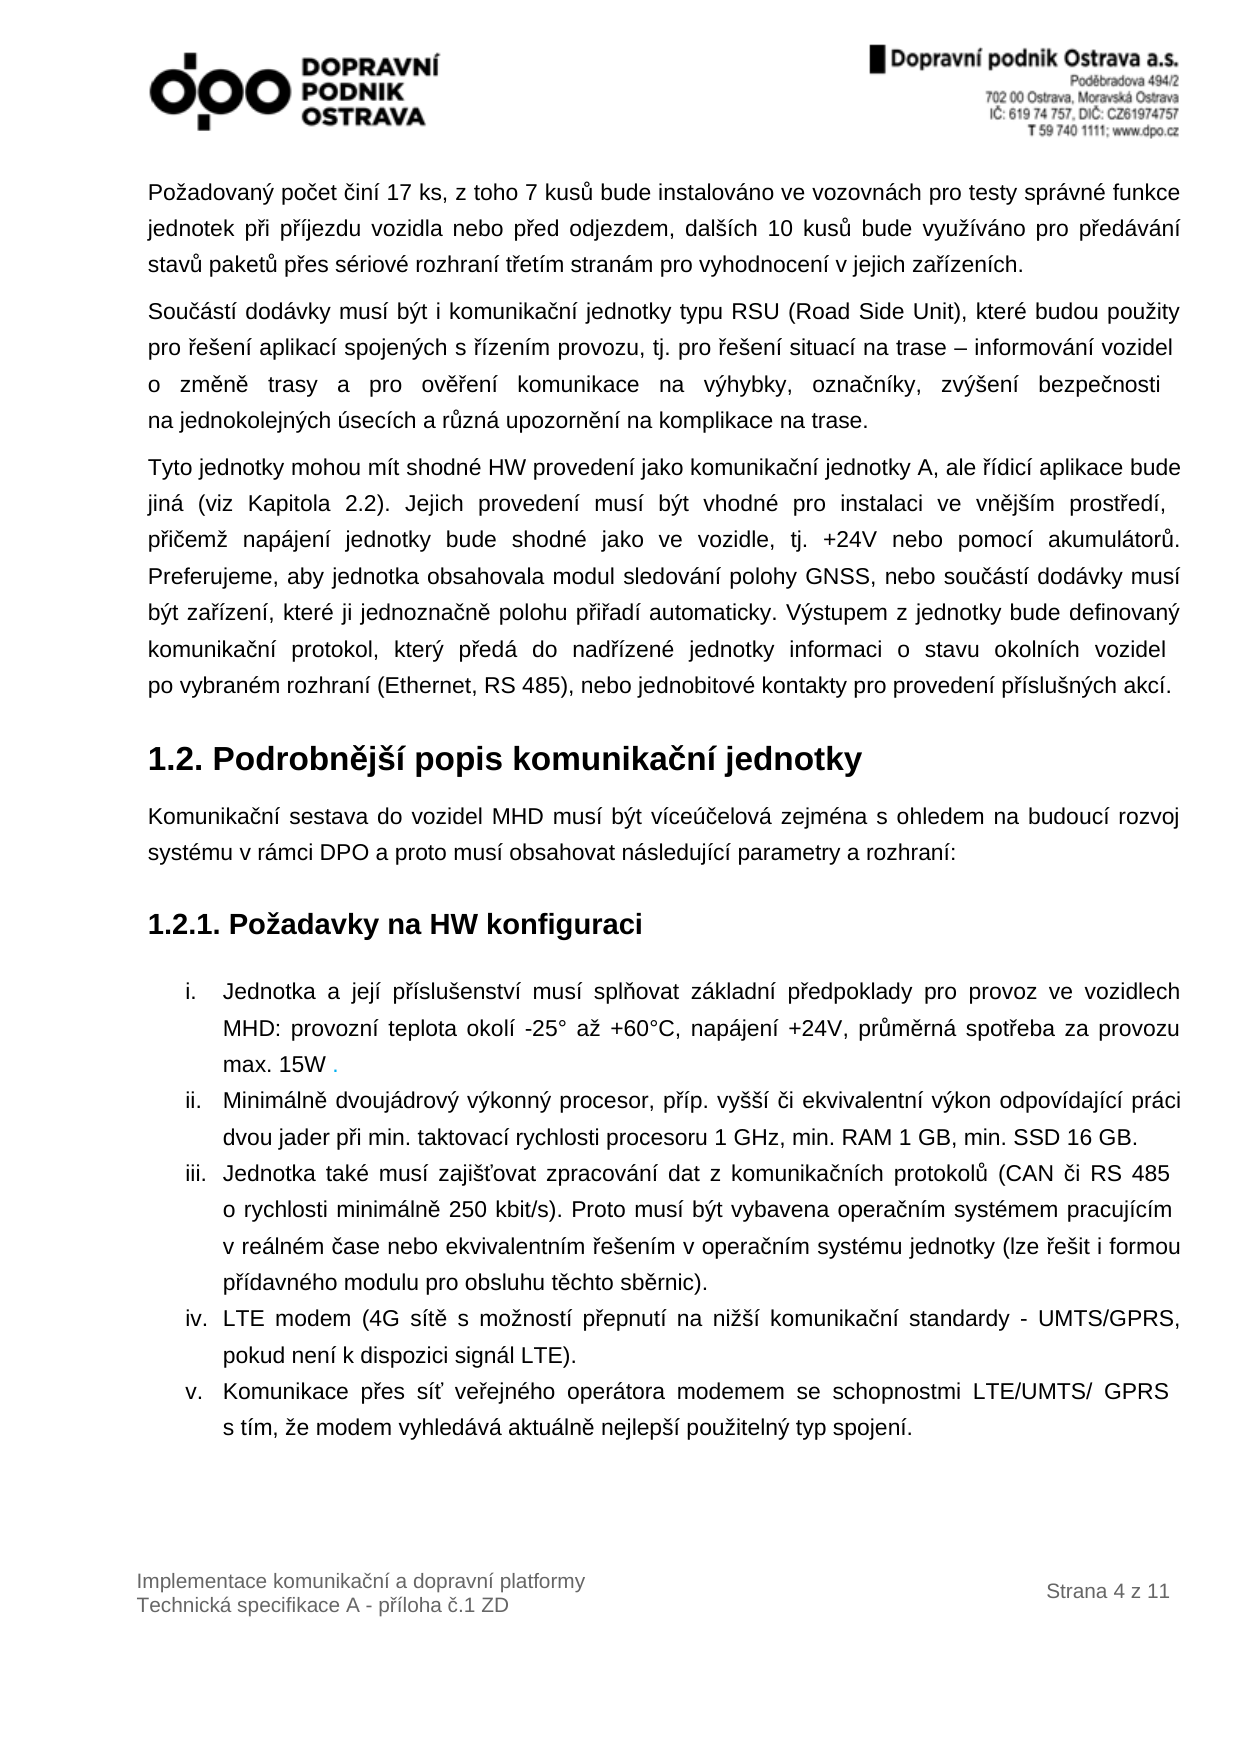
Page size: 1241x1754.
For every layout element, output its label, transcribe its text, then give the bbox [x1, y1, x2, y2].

subtitle Minimálně dvoujádrový výkonný procesor, příp. vyšší či ekvivalentní výkon odpovídající práci dvou jader při min. taktovací rychlosti procesoru 1 GHz, min. RAM 1 GB, min. SSD 16 GB. [185, 1087, 1181, 1150]
subtitle Jednotka a její příslušenství musí splňovat základní předpoklady pro provoz ve vozidlech MHD: provozní teplota okolí -25° až +60°C, napájení +24V, průměrná spotřeba za provozu max. 15W . [185, 978, 1181, 1077]
subtitle Součástí dodávky musí být i komunikační jednotky typu RSU (Road Side Unit), které budou použity pro řešení aplikací spojených s řízením provozu, tj. pro řešení situací na trase – informování vozidel o změně trasy a pro ověření komunikace na výhybky, označníky, zvýšení bezpečnosti na jednokolejných úsecích a různá upozornění na komplikace na trase. [148, 298, 1181, 433]
picture [147, 50, 444, 134]
subtitle Požadovaný počet činí 17 ks, z toho 7 kusů bude instalováno ve vozovnách pro testy správné funkce jednotek při příjezdu vozidla nebo před odjezdem, dalších 10 kusů bude využíváno pro předávání stavů paketů přes sériové rozhraní třetím stranám pro vyhodnocení v jejich zařízeních. [148, 178, 1181, 277]
subtitle 1.2.1. Požadavky na HW konfiguraci [148, 907, 1181, 940]
subtitle Jednotka také musí zajišťovat zpracování dat z komunikačních protokolů (CAN či RS 485 o rychlosti minimálně 250 kbit/s). Proto musí být vybavena operačním systémem pracujícím v reálném čase nebo ekvivalentním řešením v operačním systému jednotky (lze řešit i formou přídavného modulu pro obsluhu těchto sběrnic). [185, 1160, 1181, 1295]
subtitle Komunikační sestava do vozidel MHD musí být víceúčelová zejména s ohledem na budoucí rozvoj systému v rámci DPO a proto musí obsahovat následující parametry a rozhraní: [148, 803, 1181, 866]
subtitle 1.2. Podrobnější popis komunikační jednotky [148, 739, 1181, 778]
picture [867, 42, 1182, 142]
subtitle LTE modem (4G sítě s možností přepnutí na nižší komunikační standardy - UMTS/GPRS, pokud není k dispozici signál LTE). [185, 1305, 1181, 1368]
subtitle Komunikace přes síť veřejného operátora modemem se schopnostmi LTE/UMTS/ GPRS s tím, že modem vyhledává aktuálně nejlepší použitelný typ spojení. [185, 1378, 1181, 1441]
subtitle Tyto jednotky mohou mít shodné HW provedení jako komunikační jednotky A, ale řídicí aplikace bude jiná (viz Kapitola 2.2). Jejich provedení musí být vhodné pro instalaci ve vnějším prostředí, přičemž napájení jednotky bude shodné jako ve vozidle, tj. +24V nebo pomocí akumulátorů. Preferujeme, aby jednotka obsahovala modul sledování polohy GNSS, nebo součástí dodávky musí být zařízení, které ji jednoznačně polohu přiřadí automaticky. Výstupem z jednotky bude definovaný komunikační protokol, který předá do nadřízené jednotky informaci o stavu okolních vozidel po vybraném rozhraní (Ethernet, RS 485), nebo jednobitové kontakty pro provedení příslušných akcí. [148, 454, 1181, 698]
